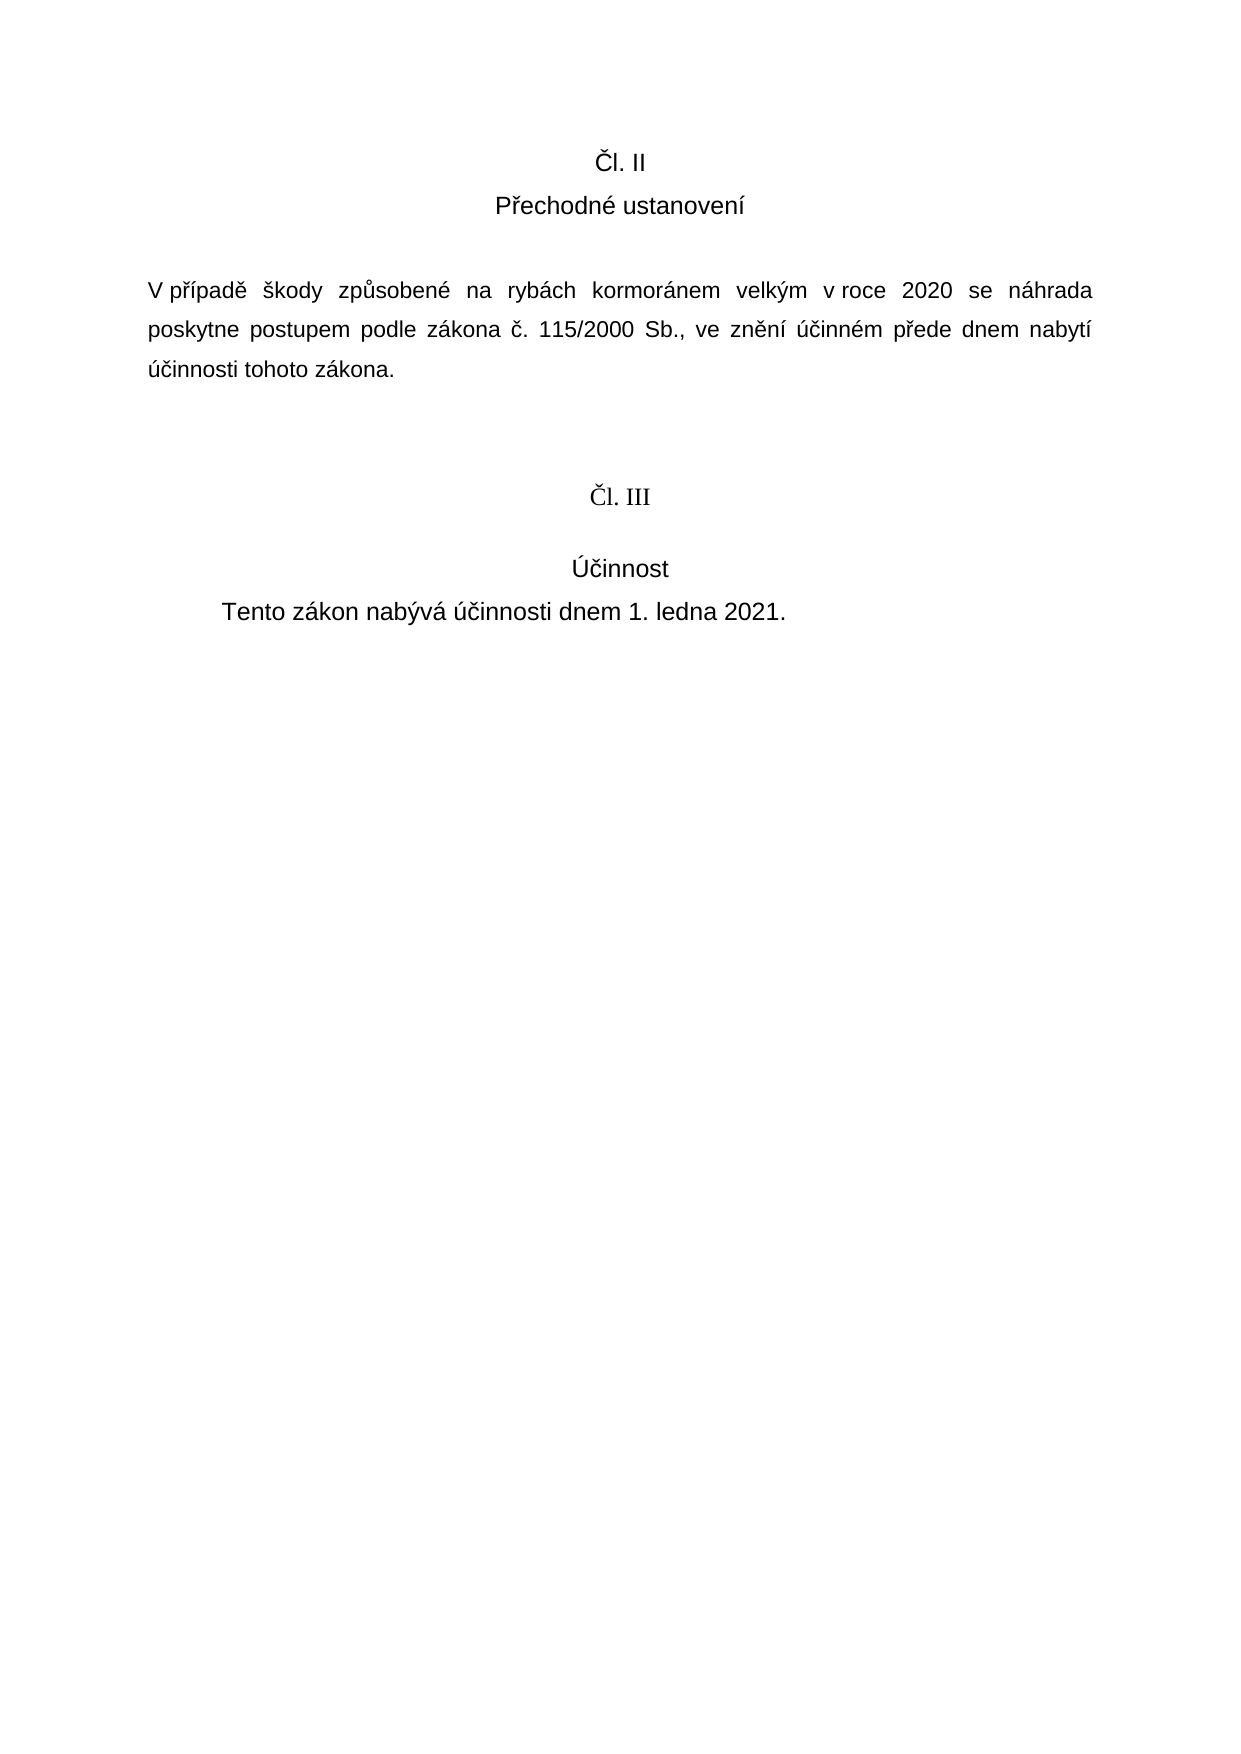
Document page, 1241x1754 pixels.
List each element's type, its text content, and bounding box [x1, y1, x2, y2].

list V případě škody způsobené na rybách kormoránem velkým v roce 2020 se náhrada poskytne postupem podle zákona č. 115/2000 Sb., ve znění účinném přede dnem nabytí účinnosti tohoto zákona. [148, 277, 1093, 382]
text Čl. II [148, 148, 1093, 176]
text Přechodné ustanovení [148, 191, 1093, 219]
text Tento zákon nabývá účinnosti dnem 1. ledna 2021. [148, 597, 1093, 625]
text Čl. III [148, 482, 1093, 510]
text Účinnost [148, 553, 1093, 582]
